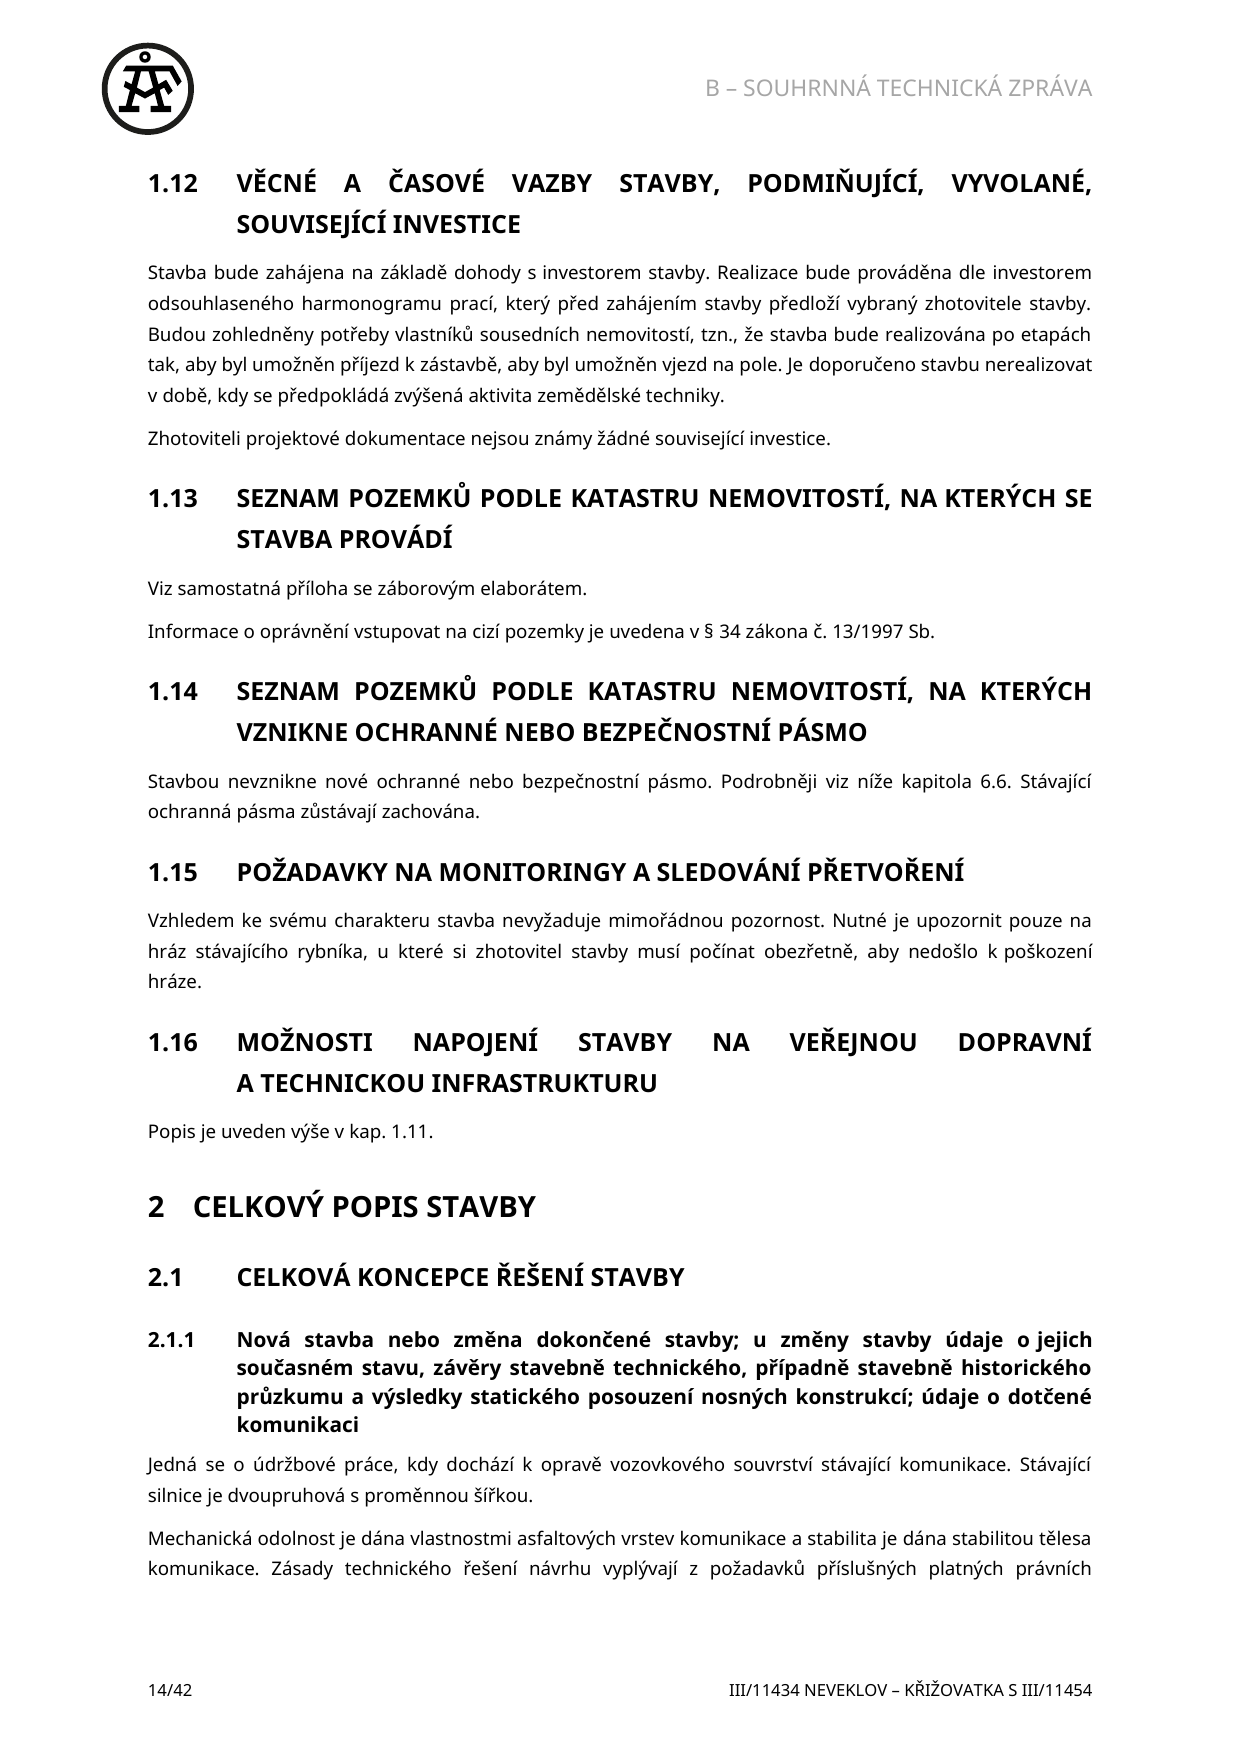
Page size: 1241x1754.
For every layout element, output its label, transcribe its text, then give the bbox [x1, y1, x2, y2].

text Informace o oprávnění vstupovat na cizí pozemky je uvedena v § 34 zákona č. 13/1997 Sb. [148, 618, 1092, 644]
text Stavbou nevznikne nové ochranné nebo bezpečnostní pásmo. Podrobněji viz níže kapitola 6.6. Stávající ochranná pásma zůstávají zachována. [148, 768, 1092, 824]
text Viz samostatná příloha se záborovým elaborátem. [148, 575, 1092, 601]
subtitle Požadavky na monitoringy a sledování přetvoření [148, 854, 1092, 888]
text Popis je uveden výše v kap. 1.11. [148, 1118, 1092, 1144]
subtitle Celkový popis stavby [148, 1187, 1092, 1226]
subtitle Seznam pozemků podle katastru nemovitostí, na kterých vznikne ochranné nebo bezpečnostní pásmo [148, 674, 1092, 749]
text Jedná se o údržbové práce, kdy dochází k opravě vozovkového souvrství stávající komunikace. Stávající silnice je dvoupruhová s proměnnou šířkou. [148, 1451, 1092, 1507]
subtitle Věcné a časové vazby stavby, podmiňující, vyvolané, související investice [148, 165, 1092, 240]
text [148, 1525, 1092, 1581]
text Stavba bude zahájena na základě dohody s investorem stavby. Realizace bude prováděna dle investorem odsouhlaseného harmonogramu prací, který před zahájením stavby předloží vybraný zhotovitele stavby. Budou zohledněny potřeby vlastníků sousedních nemovitostí, tzn., že stavba bude realizována po etapách tak, aby byl umožněn příjezd k zástavbě, aby byl umožněn vjezd na pole. Je doporučeno stavbu nerealizovat v době, kdy se předpokládá zvýšená aktivita zemědělské techniky. [148, 259, 1092, 408]
text Vzhledem ke svému charakteru stavba nevyžaduje mimořádnou pozornost. Nutné je upozornit pouze na hráz stávajícího rybníka, u které si zhotovitel stavby musí počínat obezřetně, aby nedošlo k poškození hráze. [148, 907, 1092, 994]
text Zhotoviteli projektové dokumentace nejsou známy žádné související investice. [148, 425, 1092, 451]
subtitle Nová stavba nebo změna dokončené stavby; u změny stavby údaje o jejich současném stavu, závěry stavebně technického, případně stavebně historického průzkumu a výsledky statického posouzení nosných konstrukcí; údaje o dotčené komunikaci [148, 1325, 1092, 1439]
subtitle Seznam pozemků podle katastru nemovitostí, na kterých se stavba provádí [148, 481, 1092, 556]
subtitle Celková koncepce řešení stavby [148, 1259, 1092, 1293]
subtitle Možnosti napojení stavby na veřejnou dopravní a technickou infrastrukturu [148, 1024, 1092, 1099]
